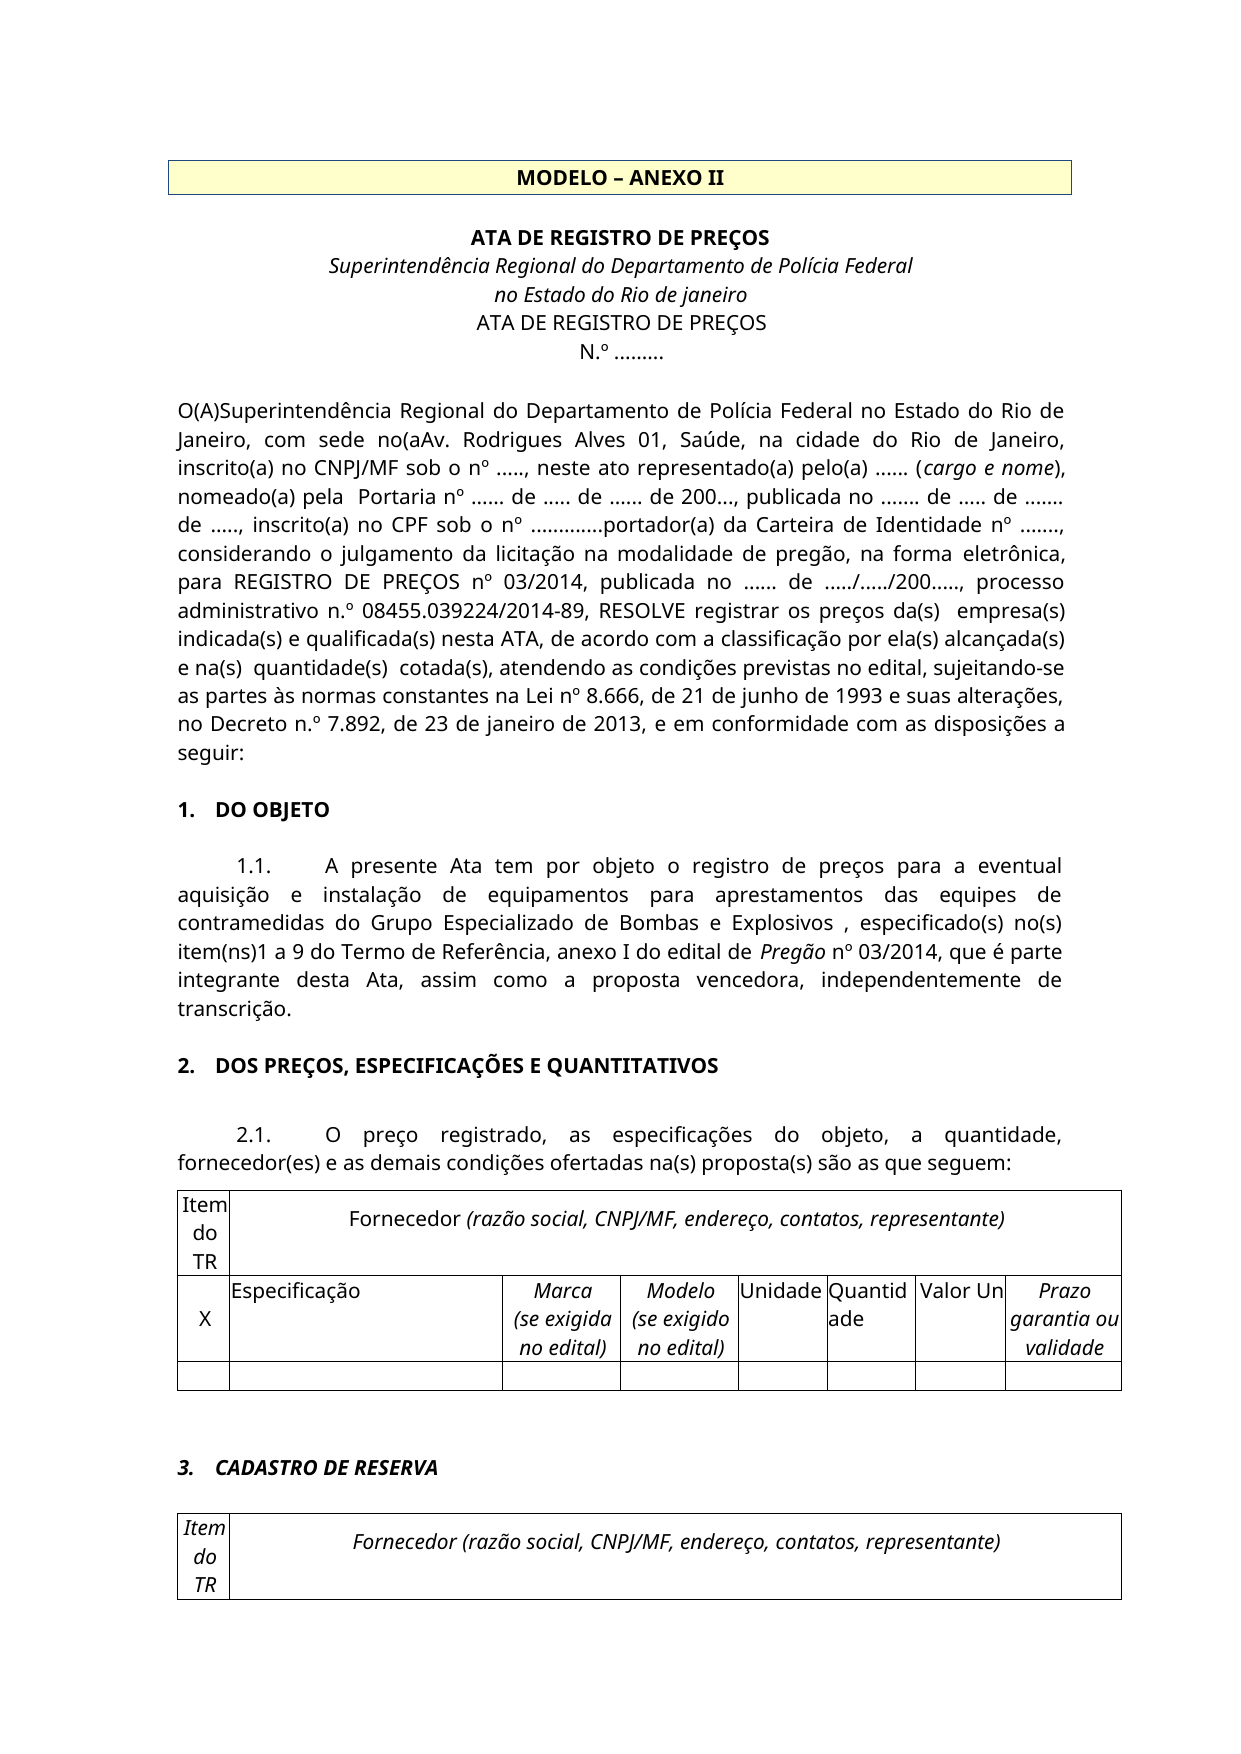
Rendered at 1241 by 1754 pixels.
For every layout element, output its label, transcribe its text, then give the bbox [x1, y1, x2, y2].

text O(A)Superintendência Regional do Departamento de Polícia Federal no Estado do Rio de Janeiro, com sede no(aAv. Rodrigues Alves 01, Saúde, na cidade do Rio de Janeiro, inscrito(a) no CNPJ/MF sob o nº ....., neste ato representado(a) pelo(a) ...... (cargo e nome), nomeado(a) pela Portaria nº ...... de ..... de ...... de 200..., publicada no ....... de ..... de ....... de ....., inscrito(a) no CPF sob o nº .............portador(a) da Carteira de Identidade nº ......., considerando o julgamento da licitação na modalidade de pregão, na forma eletrônica, para REGISTRO DE PREÇOS nº 03/2014, publicada no ...... de ...../...../200....., processo administrativo n.º 08455.039224/2014-89, RESOLVE registrar os preços da(s) empresa(s) indicada(s) e qualificada(s) nesta ATA, de acordo com a classificação por ela(s) alcançada(s) e na(s) quantidade(s) cotada(s), atendendo as condições previstas no edital, sujeitando-se as partes às normas constantes na Lei nº 8.666, de 21 de junho de 1993 e suas alterações, no Decreto n.º 7.892, de 23 de janeiro de 2013, e em conformidade com as disposições a seguir: [177, 397, 1066, 766]
list O preço registrado, as especificações do objeto, a quantidade, fornecedor(es) e as demais condições ofertadas na(s) proposta(s) são as que seguem: [177, 1120, 1063, 1177]
list CADASTRO DE RESERVA [177, 1453, 1063, 1482]
table_header Fornecedor (razão social, CNPJ/MF, endereço, contatos, representante) [230, 1191, 1121, 1275]
table_header Item do TR [178, 1191, 229, 1275]
text ATA DE REGISTRO DE PREÇOS [177, 223, 1063, 252]
table_cell Quantidade [828, 1276, 915, 1361]
text no Estado do Rio de janeiro [177, 280, 1064, 308]
table_cell [230, 1362, 502, 1390]
table_cell [828, 1362, 915, 1390]
table_cell [503, 1362, 620, 1390]
table_cell [916, 1362, 1005, 1390]
table_cell X [178, 1276, 229, 1361]
table_cell [1006, 1362, 1121, 1390]
list DOS PREÇOS, ESPECIFICAÇÕES E QUANTITATIVOS [177, 1051, 1063, 1079]
table_cell Unidade [739, 1276, 827, 1361]
table_header Item do TR [178, 1514, 229, 1599]
table_cell [739, 1362, 827, 1390]
table_cell Marca (se exigida no edital) [503, 1276, 620, 1361]
list DO OBJETO [177, 795, 1063, 823]
text ATA DE REGISTRO DE PREÇOS [177, 308, 1066, 337]
table_cell Especificação [230, 1276, 502, 1361]
text Superintendência Regional do Departamento de Polícia Federal [177, 252, 1064, 280]
list A presente Ata tem por objeto o registro de preços para a eventual aquisição e instalação de equipamentos para aprestamentos das equipes de contramedidas do Grupo Especializado de Bombas e Explosivos , especificado(s) no(s) item(ns)1 a 9 do Termo de Referência, anexo I do edital de Pregão nº 03/2014, que é parte integrante desta Ata, assim como a proposta vencedora, independentemente de transcrição. [177, 852, 1063, 1022]
table_header Fornecedor (razão social, CNPJ/MF, endereço, contatos, representante) [230, 1514, 1121, 1599]
table_cell Modelo (se exigido no edital) [621, 1276, 738, 1361]
table_cell Valor Un [916, 1276, 1005, 1361]
table_cell Prazo garantia ou validade [1006, 1276, 1121, 1361]
text MODELO – ANEXO II [169, 161, 1071, 194]
text N.º ......... [177, 337, 1066, 365]
table_cell [178, 1362, 229, 1390]
table_cell [621, 1362, 738, 1390]
